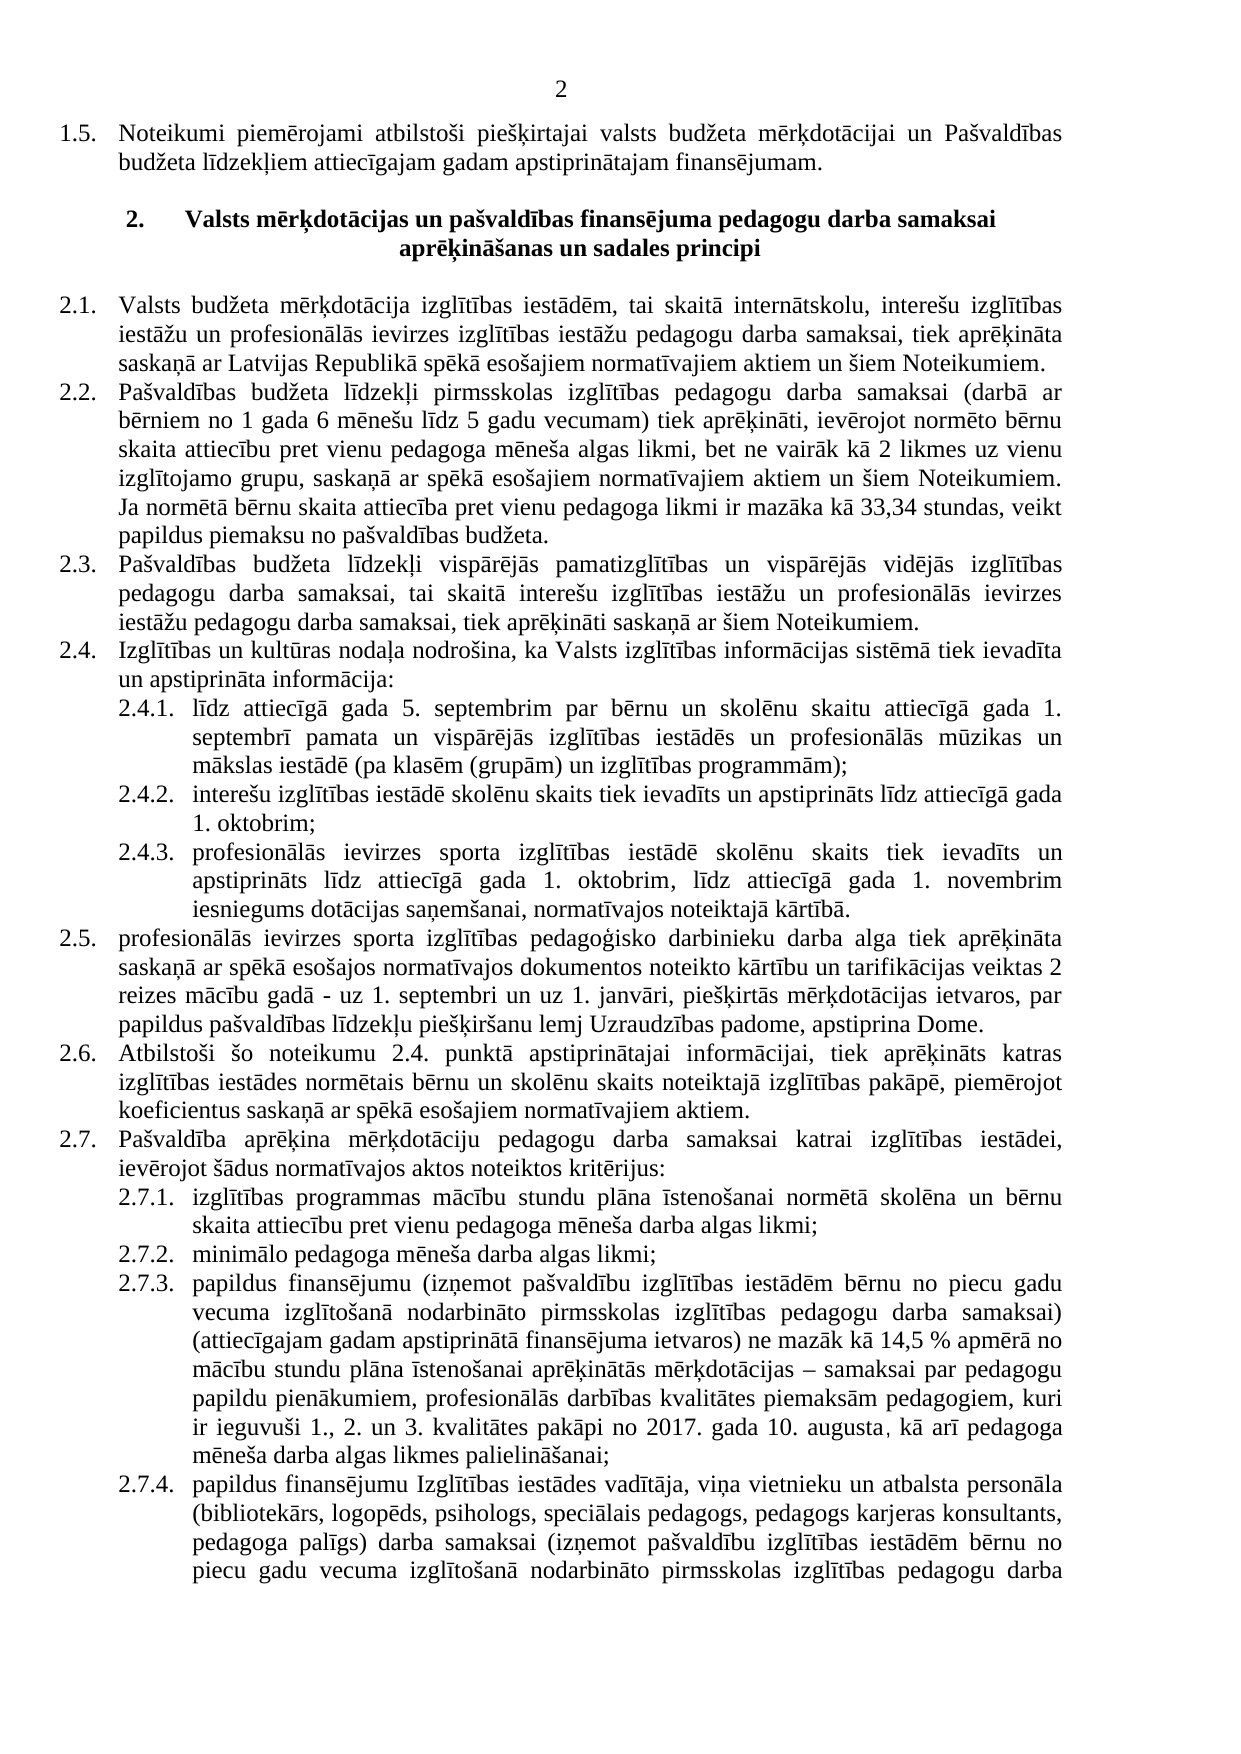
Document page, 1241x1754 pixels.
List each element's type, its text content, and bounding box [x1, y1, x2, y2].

list Pašvaldība aprēķina mērķdotāciju pedagogu darba samaksai katrai izglītības iestādei, ievērojot šādus normatīvajos aktos noteiktos kritērijus: [59, 1124, 1063, 1182]
list Valsts mērķdotācijas un pašvaldības finansējuma pedagogu darba samaksai [59, 204, 1063, 233]
list Pašvaldības budžeta līdzekļi pirmsskolas izglītības pedagogu darba samaksai (darbā ar bērniem no 1 gada 6 mēnešu līdz 5 gadu vecumam) tiek aprēķināti, ievērojot normēto bērnu skaita attiecību pret vienu pedagoga mēneša algas likmi, bet ne vairāk kā 2 likmes uz vienu izglītojamo grupu, saskaņā ar spēkā esošajiem normatīvajiem aktiem un šiem Noteikumiem. Ja normētā bērnu skaita attiecība pret vienu pedagoga likmi ir mazāka kā 33,34 stundas, veikt papildus piemaksu no pašvaldības budžeta. [59, 377, 1063, 549]
list Noteikumi piemērojami atbilstoši piešķirtajai valsts budžeta mērķdotācijai un Pašvaldības budžeta līdzekļiem attiecīgajam gadam apstiprinātajam finansējumam. [59, 118, 1063, 176]
list profesionālās ievirzes sporta izglītības iestādē skolēnu skaits tiek ievadīts un apstiprināts līdz attiecīgā gada 1. oktobrim, līdz attiecīgā gada 1. novembrim iesniegums dotācijas saņemšanai, normatīvajos noteiktajā kārtībā. [118, 837, 1063, 923]
text aprēķināšanas un sadales principi [97, 233, 1063, 262]
list papildus finansējumu (izņemot pašvaldību izglītības iestādēm bērnu no piecu gadu vecuma izglītošanā nodarbināto pirmsskolas izglītības pedagogu darba samaksai) (attiecīgajam gadam apstiprinātā finansējuma ietvaros) ne mazāk kā 14,5 % apmērā no mācību stundu plāna īstenošanai aprēķinātās mērķdotācijas – samaksai par pedagogu papildu pienākumiem, profesionālās darbības kvalitātes piemaksām pedagogiem, kuri ir ieguvuši 1., 2. un 3. kvalitātes pakāpi no 2017. gada 10. augusta, kā arī pedagoga mēneša darba algas likmes palielināšanai; [118, 1268, 1063, 1469]
list līdz attiecīgā gada 5. septembrim par bērnu un skolēnu skaitu attiecīgā gada 1. septembrī pamata un vispārējās izglītības iestādēs un profesionālās mūzikas un mākslas iestādē (pa klasēm (grupām) un izglītības programmām); [118, 693, 1063, 779]
list Pašvaldības budžeta līdzekļi vispārējās pamatizglītības un vispārējās vidējās izglītības pedagogu darba samaksai, tai skaitā interešu izglītības iestāžu un profesionālās ievirzes iestāžu pedagogu darba samaksai, tiek aprēķināti saskaņā ar šiem Noteikumiem. [59, 549, 1063, 636]
list profesionālās ievirzes sporta izglītības pedagoģisko darbinieku darba alga tiek aprēķināta saskaņā ar spēkā esošajos normatīvajos dokumentos noteikto kārtību un tarifikācijas veiktas 2 reizes mācību gadā - uz 1. septembri un uz 1. janvāri, piešķirtās mērķdotācijas ietvaros, par papildus pašvaldības līdzekļu piešķiršanu lemj Uzraudzības padome, apstiprina Dome. [59, 923, 1063, 1038]
list Izglītības un kultūras nodaļa nodrošina, ka Valsts izglītības informācijas sistēmā tiek ievadīta un apstiprināta informācija: [59, 636, 1063, 693]
list interešu izglītības iestādē skolēnu skaits tiek ievadīts un apstiprināts līdz attiecīgā gada 1. oktobrim; [118, 779, 1063, 837]
list izglītības programmas mācību stundu plāna īstenošanai normētā skolēna un bērnu skaita attiecību pret vienu pedagoga mēneša darba algas likmi; [118, 1182, 1063, 1239]
list minimālo pedagoga mēneša darba algas likmi; [118, 1239, 1063, 1268]
list Valsts budžeta mērķdotācija izglītības iestādēm, tai skaitā internātskolu, interešu izglītības iestāžu un profesionālās ievirzes izglītības iestāžu pedagogu darba samaksai, tiek aprēķināta saskaņā ar Latvijas Republikā spēkā esošajiem normatīvajiem aktiem un šiem Noteikumiem. [59, 291, 1063, 377]
list Atbilstoši šo noteikumu 2.4. punktā apstiprinātajai informācijai, tiek aprēķināts katras izglītības iestādes normētais bērnu un skolēnu skaits noteiktajā izglītības pakāpē, piemērojot koeficientus saskaņā ar spēkā esošajiem normatīvajiem aktiem. [59, 1038, 1063, 1124]
